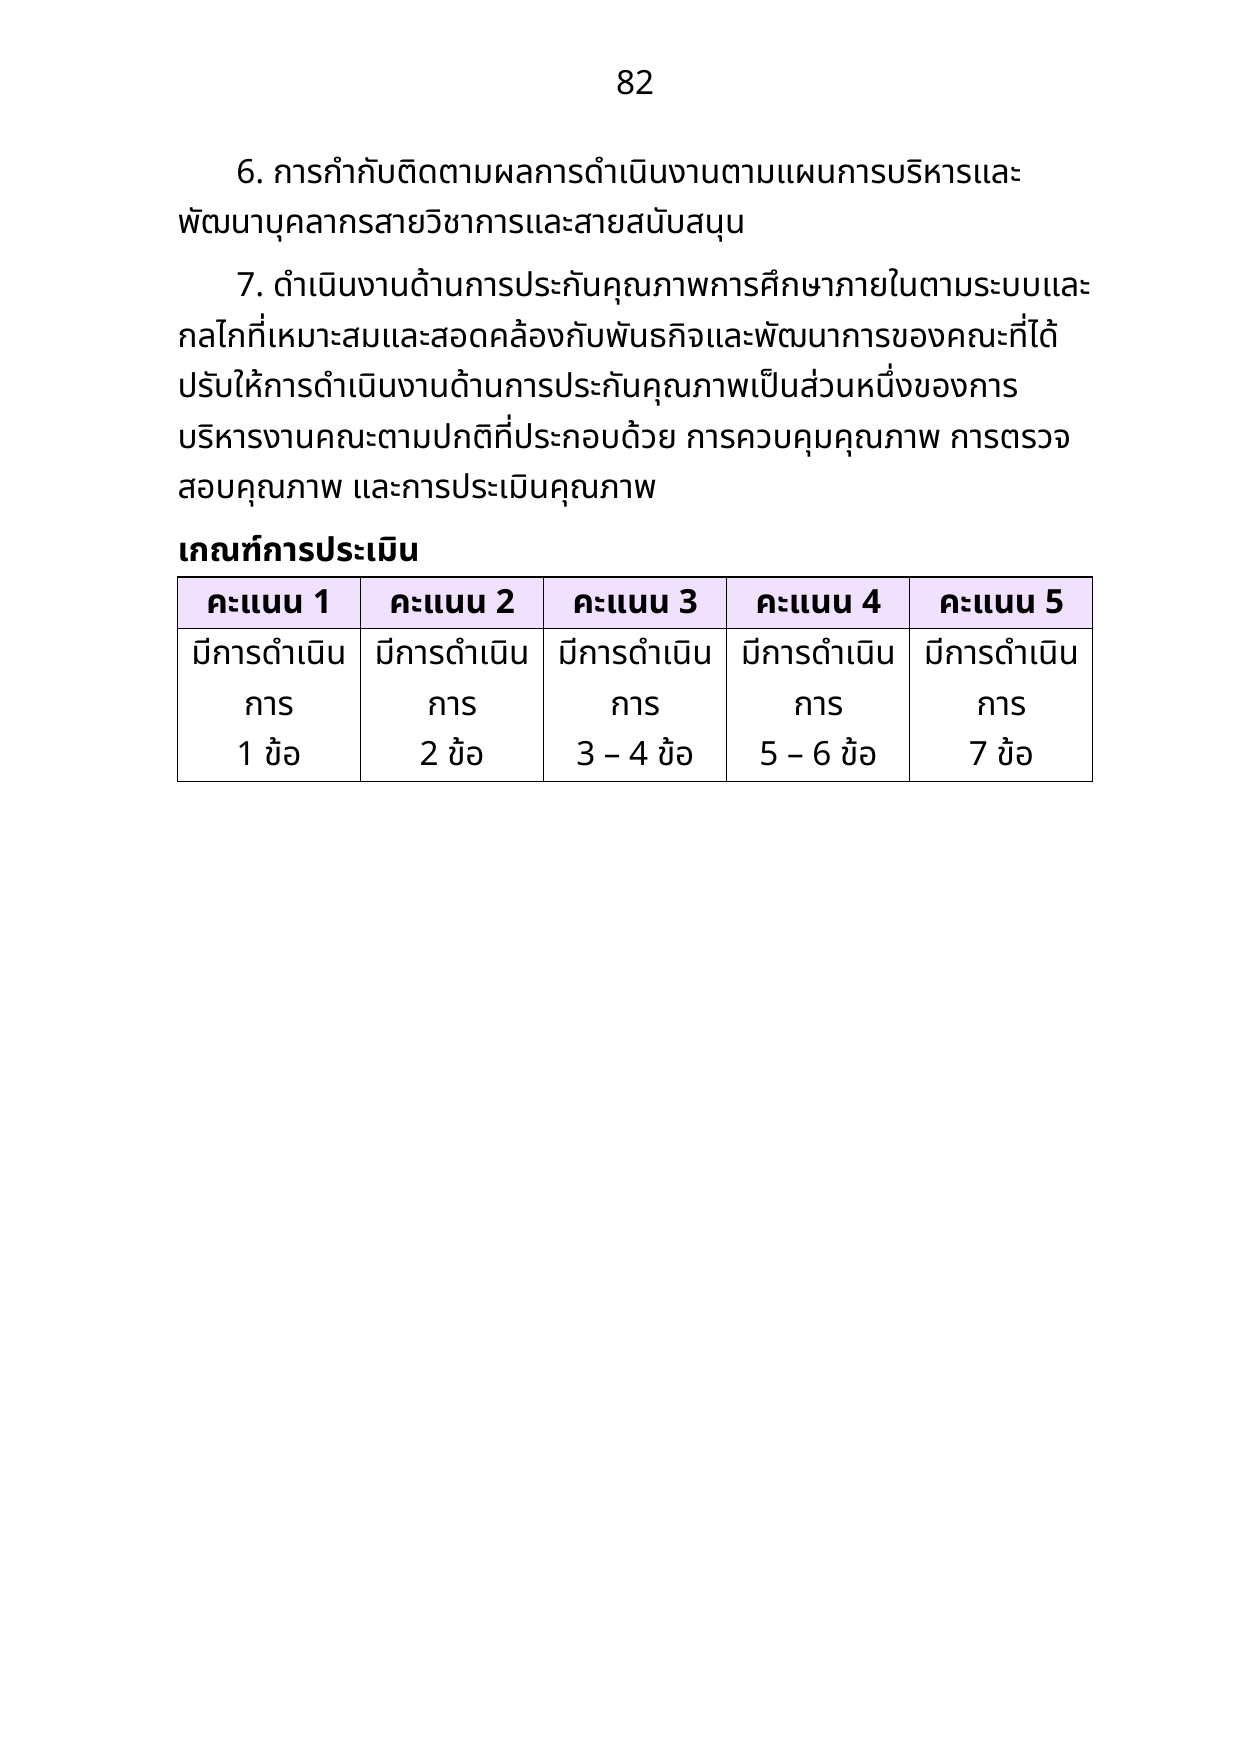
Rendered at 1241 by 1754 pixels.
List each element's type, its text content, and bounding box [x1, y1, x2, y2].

table_cell มีการดำเนินการ 1 ข้อ [178, 629, 360, 781]
text เกณฑ์การประเมิน [177, 526, 1092, 576]
table_header คะแนน 4 [727, 578, 909, 628]
table_header คะแนน 5 [910, 578, 1092, 628]
table_cell มีการดำเนินการ 5 – 6 ข้อ [727, 629, 909, 781]
table_header คะแนน 3 [544, 578, 726, 628]
table_header คะแนน 1 [178, 578, 360, 628]
table_cell มีการดำเนินการ 2 ข้อ [361, 629, 543, 781]
table_cell มีการดำเนินการ 3 – 4 ข้อ [544, 629, 726, 781]
text 7. ดำเนินงานด้านการประกันคุณภาพการศึกษาภายในตามระบบและกลไกที่เหมาะสมและสอดคล้องกับพันธกิจและพัฒนาการของคณะที่ได้ปรับให้การดำเนินงานด้านการประกันคุณภาพเป็นส่วนหนึ่งของการบริหารงานคณะตามปกติที่ประกอบด้วย การควบคุมคุณภาพ การตรวจสอบคุณภาพ และการประเมินคุณภาพ [177, 261, 1092, 513]
table_cell มีการดำเนินการ 7 ข้อ [910, 629, 1092, 781]
text 6. การกำกับติดตามผลการดำเนินงานตามแผนการบริหารและพัฒนาบุคลากรสายวิชาการและสายสนับสนุน [177, 148, 1092, 249]
table_header คะแนน 2 [361, 578, 543, 628]
